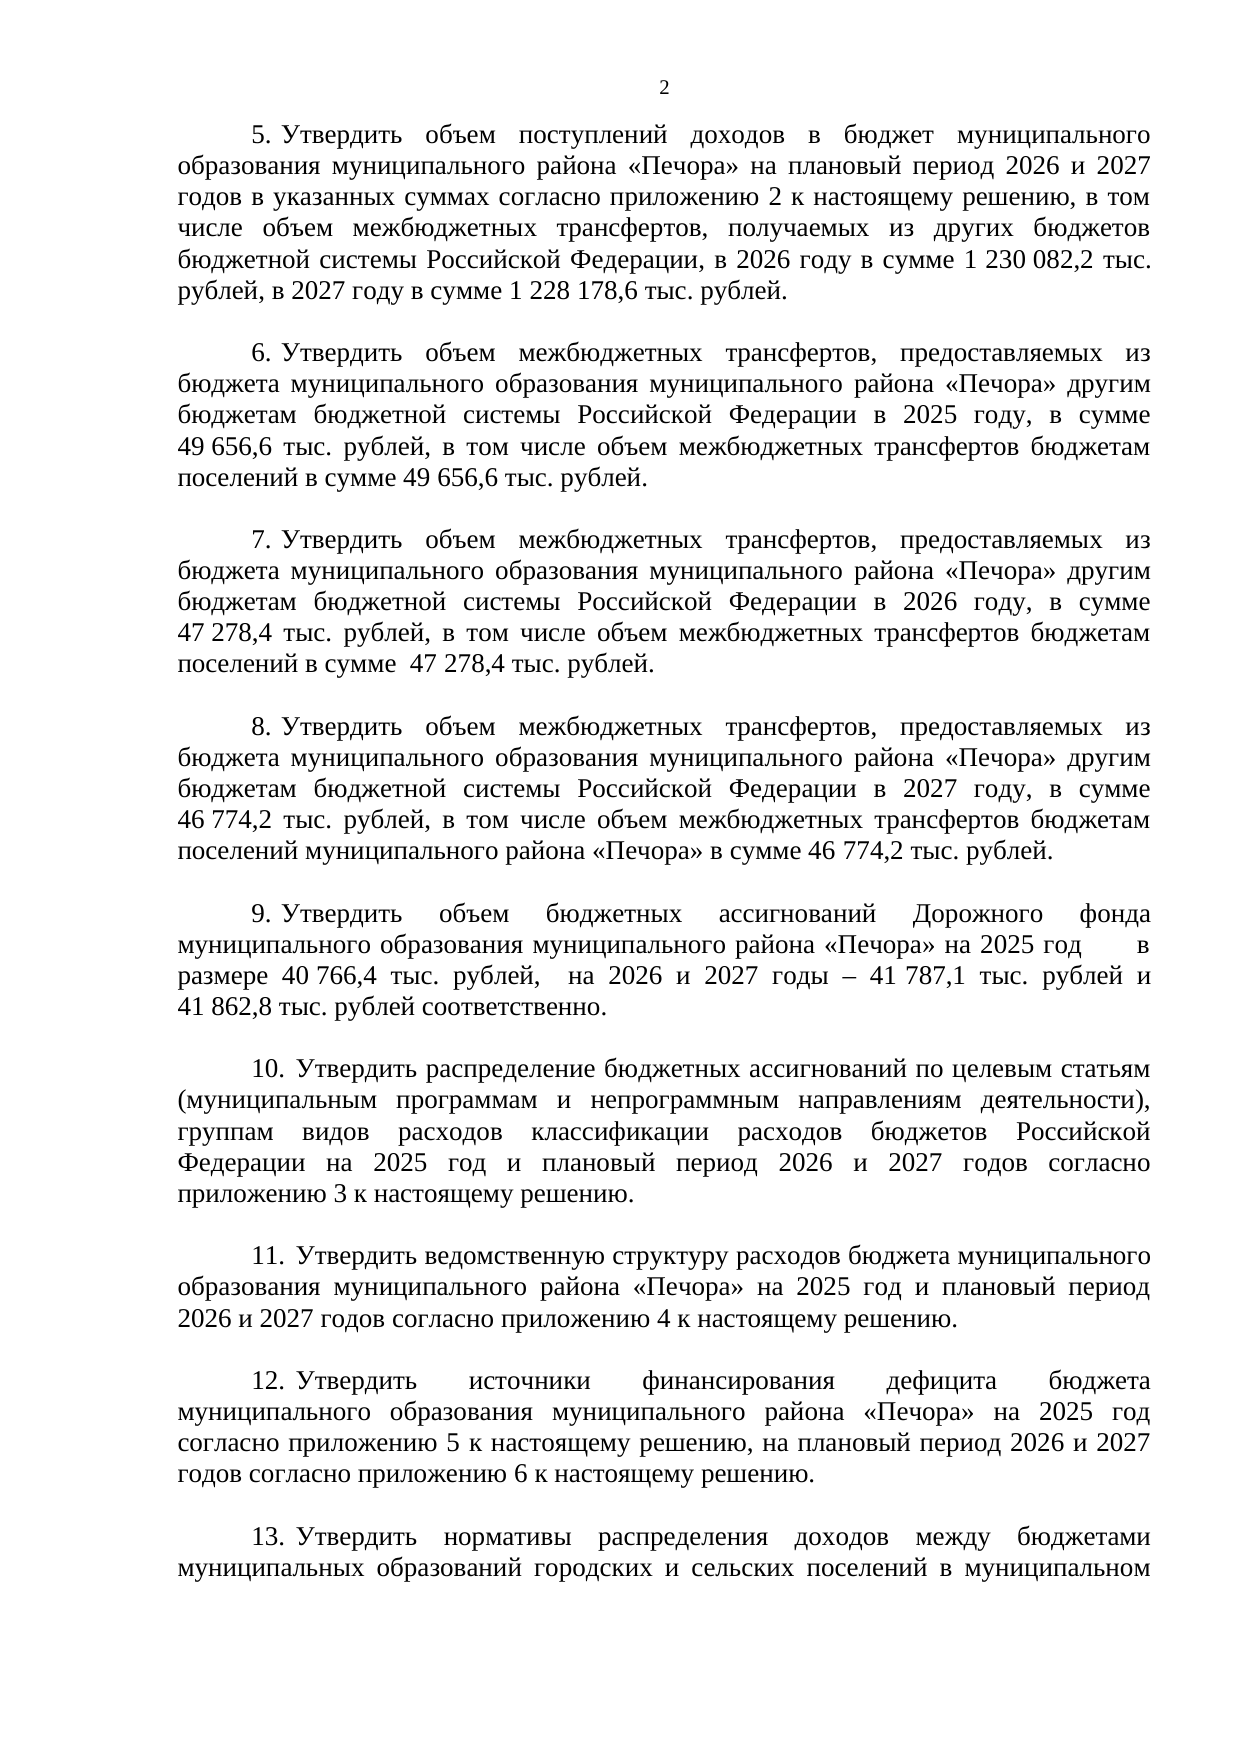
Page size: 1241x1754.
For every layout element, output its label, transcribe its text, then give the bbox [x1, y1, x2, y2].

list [177, 1520, 1152, 1582]
list Утвердить источники финансирования дефицита бюджета муниципального образования муниципального района «Печора» на 2025 год согласно приложению 5 к настоящему решению, на плановый период 2026 и 2027 годов согласно приложению 6 к настоящему решению. [177, 1364, 1152, 1488]
list Утвердить объем поступлений доходов в бюджет муниципального образования муниципального района «Печора» на плановый период 2026 и 2027 годов в указанных суммах согласно приложению 2 к настоящему решению, в том числе объем межбюджетных трансфертов, получаемых из других бюджетов бюджетной системы Российской Федерации, в 2026 году в сумме 1 230 082,2 тыс. рублей, в 2027 году в сумме 1 228 178,6 тыс. рублей. [177, 118, 1152, 305]
list Утвердить объем межбюджетных трансфертов, предоставляемых из бюджета муниципального образования муниципального района «Печора» другим бюджетам бюджетной системы Российской Федерации в 2025 году, в сумме 49 656,6 тыс. рублей, в том числе объем межбюджетных трансфертов бюджетам поселений в сумме 49 656,6 тыс. рублей. [177, 336, 1152, 492]
list Утвердить объем бюджетных ассигнований Дорожного фонда муниципального образования муниципального района «Печора» на 2025 год в размере 40 766,4 тыс. рублей, на 2026 и 2027 годы – 41 787,1 тыс. рублей и 41 862,8 тыс. рублей соответственно. [177, 897, 1152, 1021]
list Утвердить объем межбюджетных трансфертов, предоставляемых из бюджета муниципального образования муниципального района «Печора» другим бюджетам бюджетной системы Российской Федерации в 2026 году, в сумме 47 278,4 тыс. рублей, в том числе объем межбюджетных трансфертов бюджетам поселений в сумме 47 278,4 тыс. рублей. [177, 523, 1152, 679]
list Утвердить объем межбюджетных трансфертов, предоставляемых из бюджета муниципального образования муниципального района «Печора» другим бюджетам бюджетной системы Российской Федерации в 2027 году, в сумме 46 774,2 тыс. рублей, в том числе объем межбюджетных трансфертов бюджетам поселений муниципального района «Печора» в сумме 46 774,2 тыс. рублей. [177, 710, 1152, 866]
list Утвердить ведомственную структуру расходов бюджета муниципального образования муниципального района «Печора» на 2025 год и плановый период 2026 и 2027 годов согласно приложению 4 к настоящему решению. [177, 1239, 1152, 1333]
list Утвердить распределение бюджетных ассигнований по целевым статьям (муниципальным программам и непрограммным направлениям деятельности), группам видов расходов классификации расходов бюджетов Российской Федерации на 2025 год и плановый период 2026 и 2027 годов согласно приложению 3 к настоящему решению. [177, 1052, 1152, 1208]
